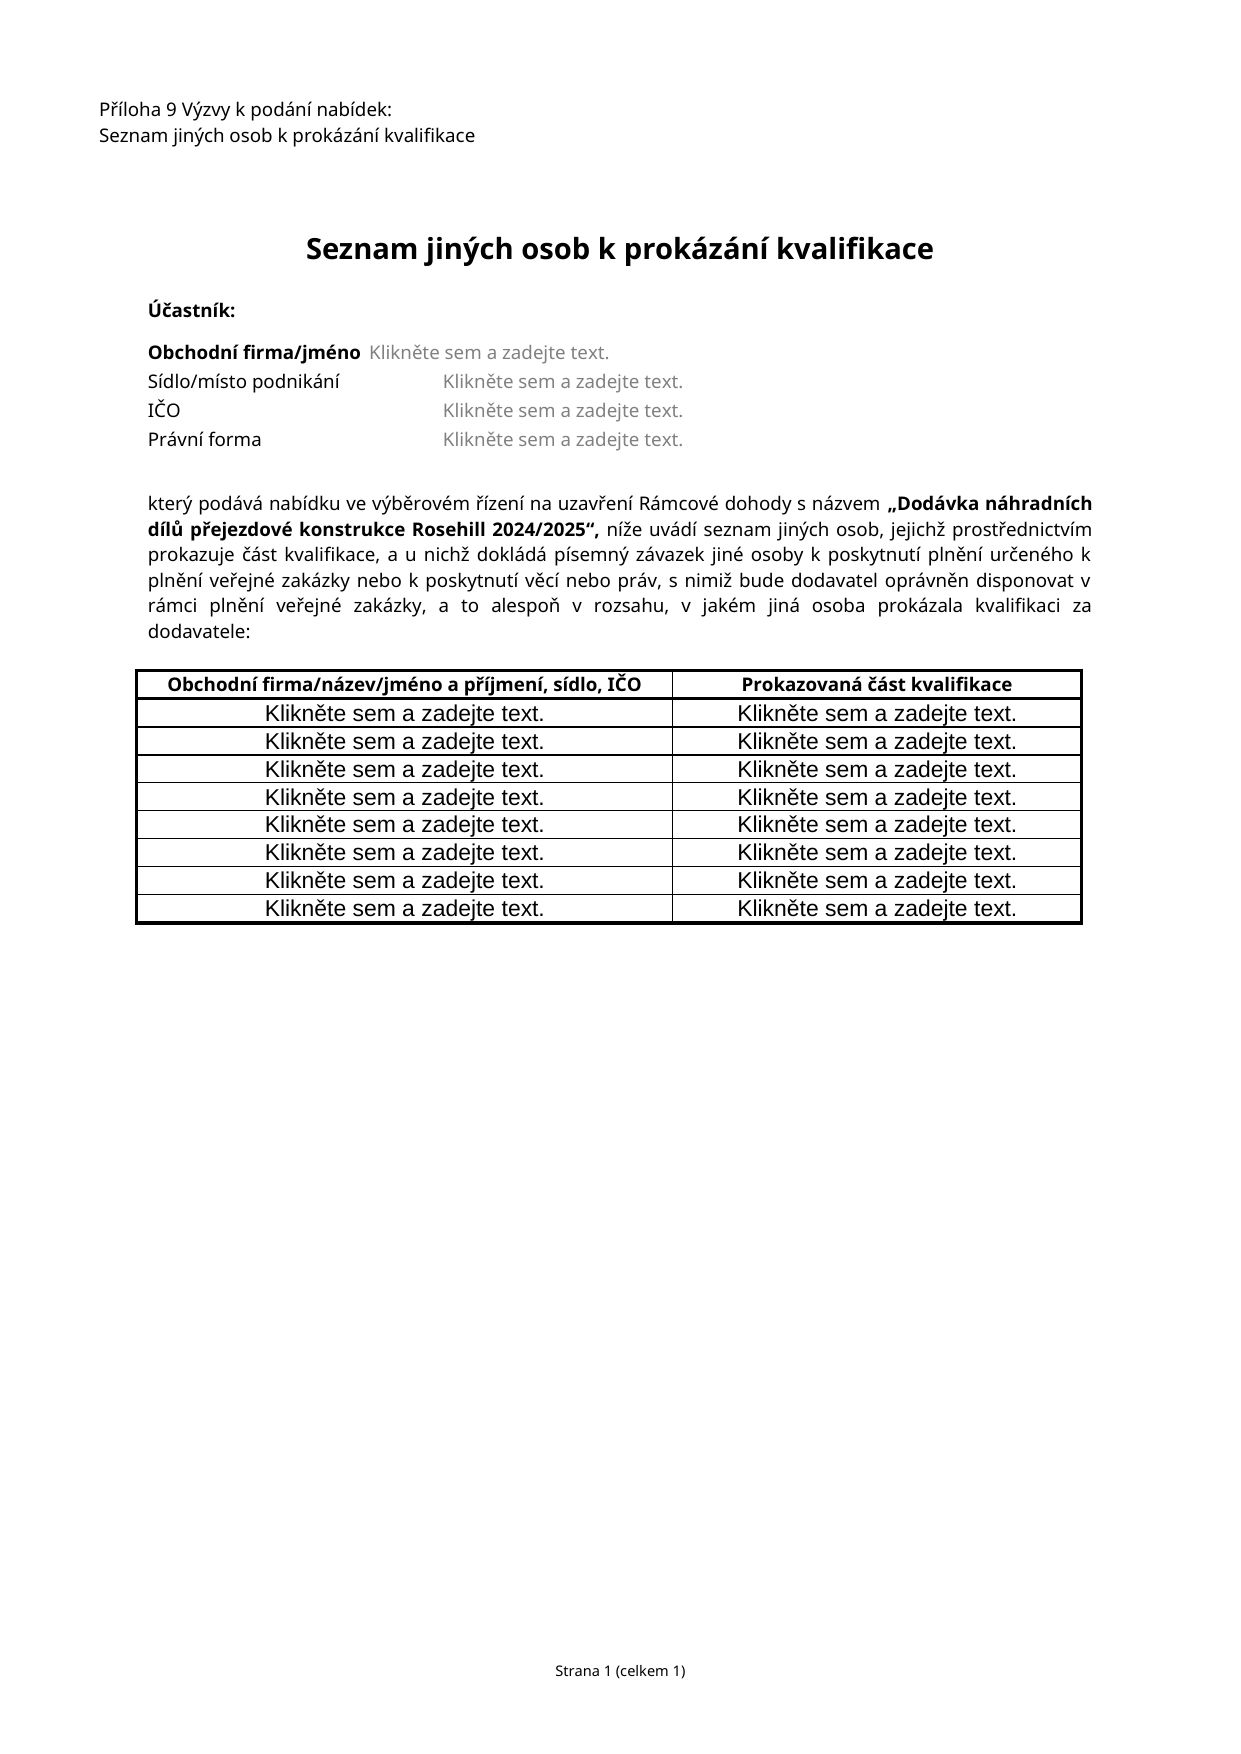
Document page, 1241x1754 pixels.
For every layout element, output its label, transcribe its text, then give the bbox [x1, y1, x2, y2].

text který podává nabídku ve výběrovém řízení na uzavření Rámcové dohody s názvem „Dodávka náhradních dílů přejezdové konstrukce Rosehill 2024/2025“, níže uvádí seznam jiných osob, jejichž prostřednictvím prokazuje část kvalifikace, a u nichž dokládá písemný závazek jiné osoby k poskytnutí plnění určeného k plnění veřejné zakázky nebo k poskytnutí věcí nebo práv, s nimiž bude dodavatel oprávněn disponovat v rámci plnění veřejné zakázky, a to alespoň v rozsahu, v jakém jiná osoba prokázala kvalifikaci za dodavatele: [148, 490, 1093, 643]
text Sídlo/místo podnikání [148, 365, 1093, 394]
table_header Prokazovaná část kvalifikace [673, 672, 1080, 697]
text Obchodní firma/jméno [148, 336, 1093, 365]
title Seznam jiných osob k prokázání kvalifikace [148, 228, 1093, 268]
text Právní forma [148, 423, 1093, 452]
table_header Obchodní firma/název/jméno a příjmení, sídlo, IČO [138, 672, 672, 697]
text Účastník: [148, 293, 1093, 324]
text IČO [148, 394, 1093, 423]
